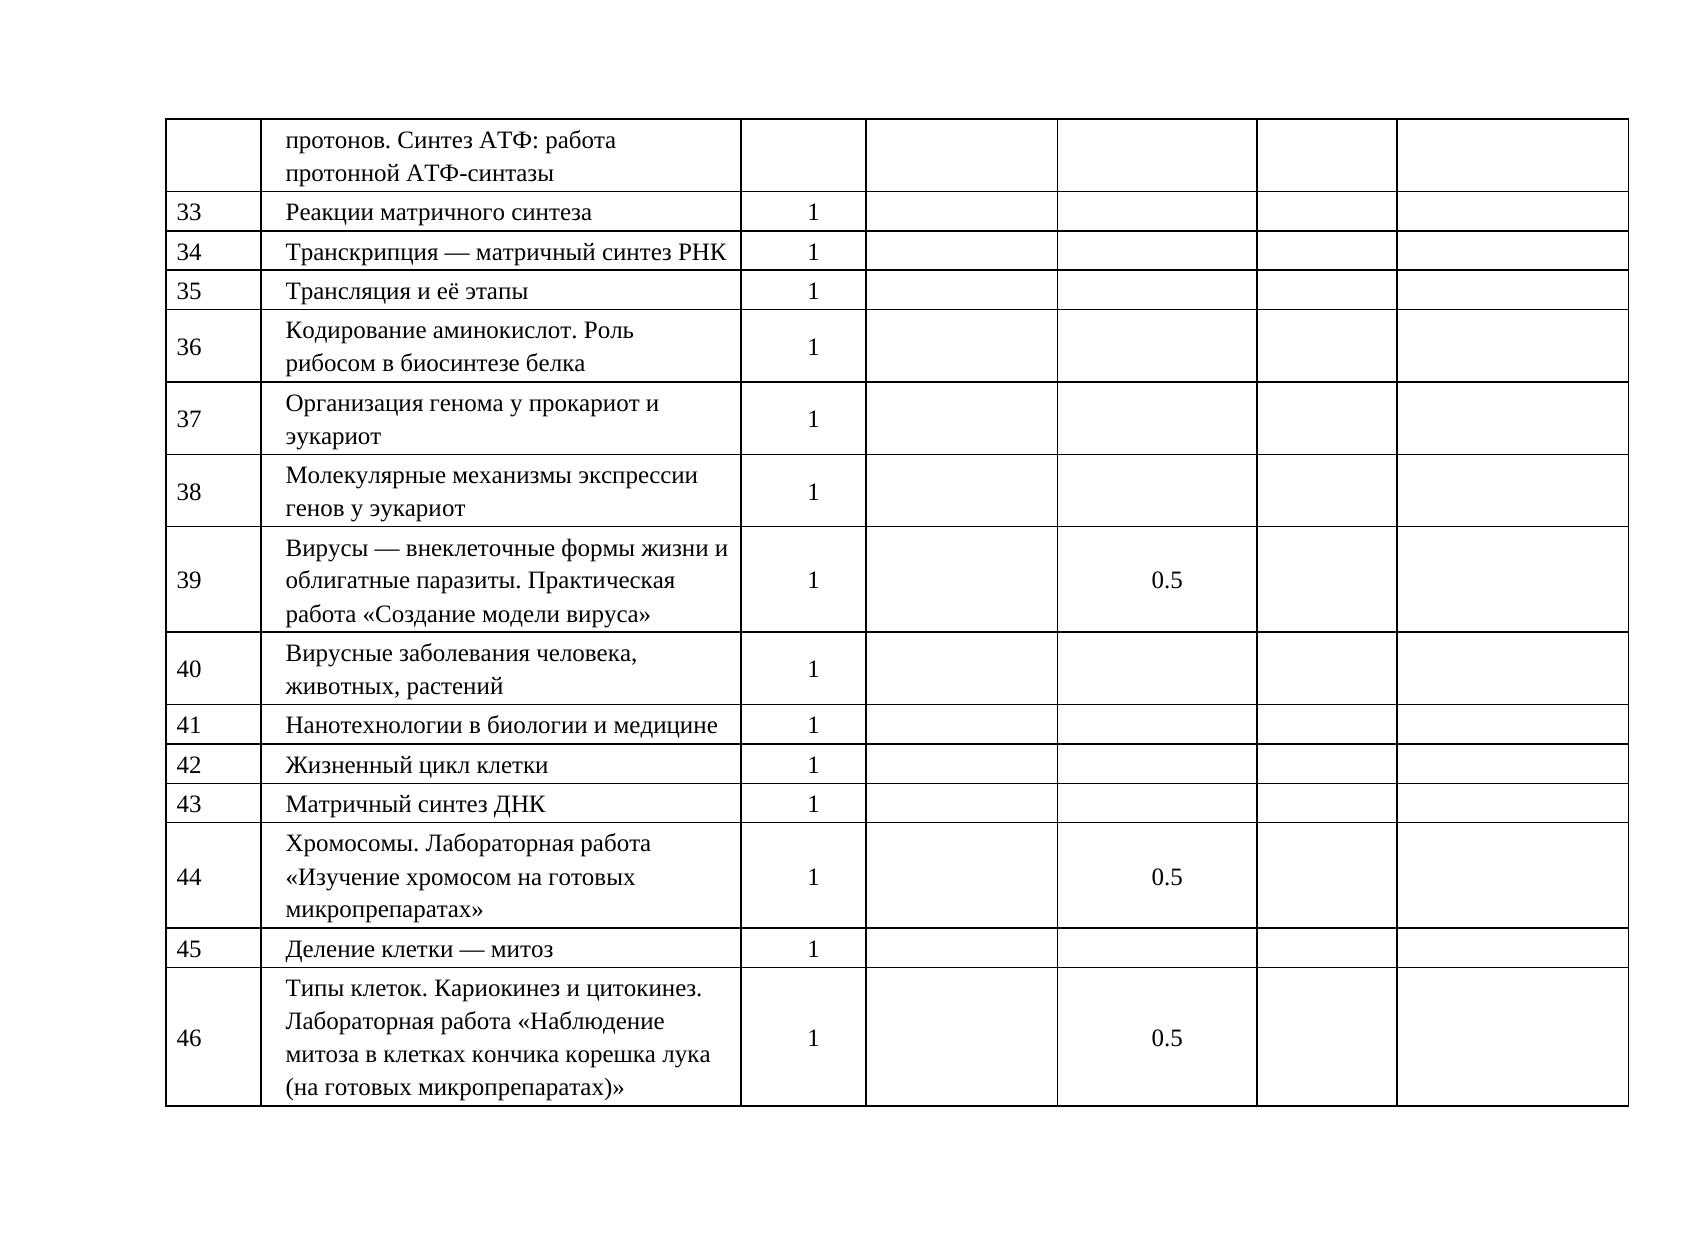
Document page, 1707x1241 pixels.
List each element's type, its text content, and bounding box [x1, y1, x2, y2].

table_cell [1398, 232, 1628, 269]
table_cell [867, 120, 1057, 191]
table_cell [1398, 527, 1628, 631]
table_cell 0.5 [1058, 968, 1256, 1105]
table_cell 46 [167, 968, 260, 1105]
table_cell 35 [167, 271, 260, 309]
table_cell [1258, 633, 1396, 704]
table_cell [867, 633, 1057, 704]
table_cell Реакции матричного синтеза [262, 192, 740, 230]
table_cell [1258, 192, 1396, 230]
table_cell [1258, 929, 1396, 967]
table_cell [867, 310, 1057, 381]
table_cell 33 [167, 192, 260, 230]
table_cell [867, 823, 1057, 927]
table_cell Молекулярные механизмы экспрессии генов у эукариот [262, 455, 740, 526]
table_cell [1058, 383, 1256, 453]
table_cell [1398, 823, 1628, 927]
table_cell [1058, 745, 1256, 782]
table_cell [1058, 929, 1256, 967]
table_cell [1258, 784, 1396, 822]
table_cell [1258, 745, 1396, 782]
table_cell 1 [742, 929, 865, 967]
table_cell 1 [742, 120, 865, 191]
table_cell 0.5 [1058, 527, 1256, 631]
table_cell 1 [742, 745, 865, 782]
table_cell 38 [167, 455, 260, 526]
table_cell [1258, 232, 1396, 269]
table_cell [867, 192, 1057, 230]
table_cell [867, 383, 1057, 453]
table_cell [1058, 120, 1256, 191]
table_cell 1 [742, 705, 865, 743]
table_cell Организация генома у прокариот и эукариот [262, 383, 740, 453]
table_cell [867, 527, 1057, 631]
table_cell Транскрипция — матричный синтез РНК [262, 232, 740, 269]
table_cell [1398, 745, 1628, 782]
table_cell [1398, 968, 1628, 1105]
table_cell 43 [167, 784, 260, 822]
table_cell [1258, 120, 1396, 191]
table_cell 1 [742, 232, 865, 269]
table_cell [1058, 633, 1256, 704]
table_cell 44 [167, 823, 260, 927]
table_cell 1 [742, 383, 865, 453]
table_cell Трансляция и её этапы [262, 271, 740, 309]
table_cell 1 [742, 310, 865, 381]
table_cell 36 [167, 310, 260, 381]
table_cell Жизненный цикл клетки [262, 745, 740, 782]
table_cell 42 [167, 745, 260, 782]
table_cell [1398, 784, 1628, 822]
table_cell [1258, 271, 1396, 309]
table_cell [1258, 823, 1396, 927]
table_cell Хромосомы. Лабораторная работа «Изучение хромосом на готовых микропрепаратах» [262, 823, 740, 927]
table_cell Типы клеток. Кариокинез и цитокинез. Лабораторная работа «Наблюдение митоза в клетках кончика корешка лука (на готовых микропрепаратах)» [262, 968, 740, 1105]
table_cell Деление клетки — митоз [262, 929, 740, 967]
table_cell 1 [742, 784, 865, 822]
table_cell [1398, 705, 1628, 743]
table_cell Матричный синтез ДНК [262, 784, 740, 822]
table_cell [867, 784, 1057, 822]
table_cell [1398, 120, 1628, 191]
table_cell Кодирование аминокислот. Роль рибосом в биосинтезе белка [262, 310, 740, 381]
table_cell [1258, 310, 1396, 381]
table_cell [867, 232, 1057, 269]
table_cell [1258, 968, 1396, 1105]
table_cell [1258, 527, 1396, 631]
table_cell [867, 455, 1057, 526]
table_cell 41 [167, 705, 260, 743]
table_cell Вирусные заболевания человека, животных, растений [262, 633, 740, 704]
table_cell 1 [742, 527, 865, 631]
table_cell [1398, 383, 1628, 453]
table_cell 40 [167, 633, 260, 704]
table_cell [1398, 271, 1628, 309]
table_cell [1258, 383, 1396, 453]
table_cell 34 [167, 232, 260, 269]
table_cell Вирусы — внеклеточные формы жизни и облигатные паразиты. Практическая работа «Создание модели вируса» [262, 527, 740, 631]
table_cell [867, 745, 1057, 782]
table_cell [1058, 705, 1256, 743]
table_cell [1058, 784, 1256, 822]
table_cell [1258, 455, 1396, 526]
table_cell 39 [167, 527, 260, 631]
table_cell 1 [742, 455, 865, 526]
table_cell [1398, 929, 1628, 967]
table_cell 37 [167, 383, 260, 453]
table_cell [1398, 455, 1628, 526]
table_cell 1 [742, 968, 865, 1105]
table_cell [867, 705, 1057, 743]
table_cell [1398, 310, 1628, 381]
table_cell [1058, 232, 1256, 269]
table_cell Нанотехнологии в биологии и медицине [262, 705, 740, 743]
table_cell 0.5 [1058, 823, 1256, 927]
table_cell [262, 120, 740, 191]
table_cell [1398, 633, 1628, 704]
table_cell [1058, 455, 1256, 526]
table_cell 1 [742, 192, 865, 230]
table_cell [867, 929, 1057, 967]
table_cell 45 [167, 929, 260, 967]
table_cell [1258, 705, 1396, 743]
table_cell [867, 968, 1057, 1105]
table_cell [1058, 192, 1256, 230]
table_cell [867, 271, 1057, 309]
table_cell 1 [742, 633, 865, 704]
table_cell 1 [742, 271, 865, 309]
table_cell 1 [742, 823, 865, 927]
table_cell [1058, 271, 1256, 309]
table_cell 32 [167, 120, 260, 191]
table_cell [1398, 192, 1628, 230]
table_cell [1058, 310, 1256, 381]
